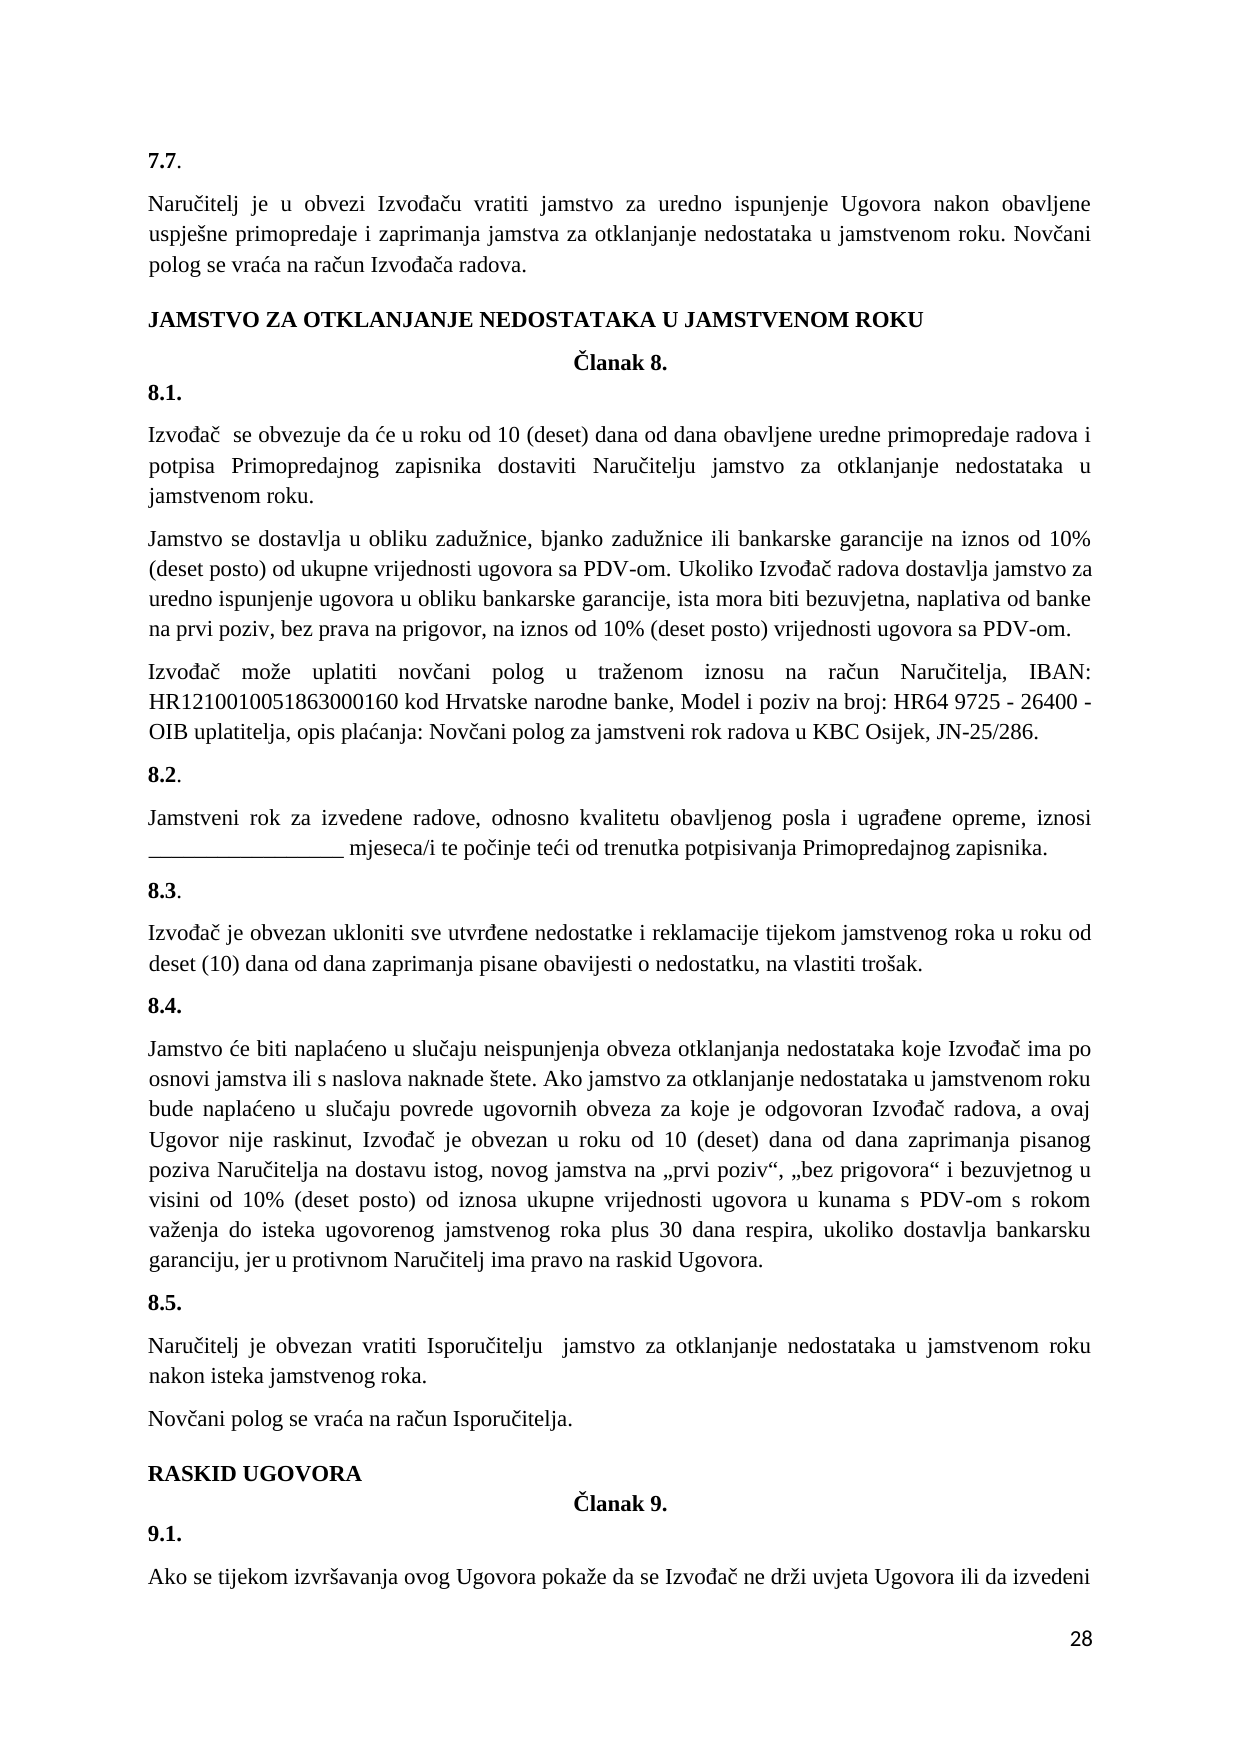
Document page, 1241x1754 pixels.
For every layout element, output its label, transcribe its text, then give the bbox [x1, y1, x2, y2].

text 8.4. [148, 992, 1093, 1019]
text 8.2. [148, 761, 1093, 787]
text 8.1. [148, 379, 1093, 405]
text Izvođač se obvezuje da će u roku od 10 (deset) dana od dana obavljene uredne primopredaje radova i potpisa Primopredajnog zapisnika dostaviti Naručitelju jamstvo za otklanjanje nedostataka u jamstvenom roku. [148, 422, 1093, 508]
text Jamstvo se dostavlja u obliku zadužnice, bjanko zadužnice ili bankarske garancije na iznos od 10% (deset posto) od ukupne vrijednosti ugovora sa PDV-om. Ukoliko Izvođač radova dostavlja jamstvo za uredno ispunjenje ugovora u obliku bankarske garancije, ista mora biti bezuvjetna, naplativa od banke na prvi poziv, bez prava na prigovor, na iznos od 10% (deset posto) vrijednosti ugovora sa PDV-om. [148, 525, 1093, 642]
text Naručitelj je u obvezi Izvođaču vratiti jamstvo za uredno ispunjenje Ugovora nakon obavljene uspješne primopredaje i zaprimanja jamstva za otklanjanje nedostataka u jamstvenom roku. Novčani polog se vraća na račun Izvođača radova. [148, 190, 1093, 277]
text Novčani polog se vraća na račun Isporučitelja. [148, 1405, 1093, 1431]
text Naručitelj je obvezan vratiti Isporučitelju jamstvo za otklanjanje nedostataka u jamstvenom roku nakon isteka jamstvenog roka. [148, 1332, 1093, 1388]
text Izvođač je obvezan ukloniti sve utvrđene nedostatke i reklamacije tijekom jamstvenog roka u roku od deset (10) dana od dana zaprimanja pisane obavijesti o nedostatku, na vlastiti trošak. [148, 919, 1093, 976]
text Jamstvo će biti naplaćeno u slučaju neispunjenja obveza otklanjanja nedostataka koje Izvođač ima po osnovi jamstva ili s naslova naknade štete. Ako jamstvo za otklanjanje nedostataka u jamstvenom roku bude naplaćeno u slučaju povrede ugovornih obveza za koje je odgovoran Izvođač radova, a ovaj Ugovor nije raskinut, Izvođač je obvezan u roku od 10 (deset) dana od dana zaprimanja pisanog poziva Naručitelja na dostavu istog, novog jamstva na „prvi poziv“, „bez prigovora“ i bezuvjetnog u visini od 10% (deset posto) od iznosa ukupne vrijednosti ugovora u kunama s PDV-om s rokom važenja do isteka ugovorenog jamstvenog roka plus 30 dana respira, ukoliko dostavlja bankarsku garanciju, jer u protivnom Naručitelj ima pravo na raskid Ugovora. [148, 1035, 1093, 1273]
text 8.5. [148, 1289, 1093, 1316]
text Jamstveni rok za izvedene radove, odnosno kvalitetu obavljenog posla i ugrađene opreme, iznosi _________________ mjeseca/i te počinje teći od trenutka potpisivanja Primopredajnog zapisnika. [148, 804, 1093, 860]
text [148, 1563, 1093, 1589]
text 8.3. [148, 877, 1093, 903]
text Članak 9. [148, 1490, 1093, 1517]
text 9.1. [148, 1521, 1093, 1547]
text Članak 8. [148, 349, 1093, 375]
text JAMSTVO ZA OTKLANJANJE NEDOSTATAKA U JAMSTVENOM ROKU [148, 306, 1093, 332]
text RASKID UGOVORA [148, 1460, 1093, 1486]
text 7.7. [148, 148, 1093, 174]
text Izvođač može uplatiti novčani polog u traženom iznosu na račun Naručitelja, IBAN: HR1210010051863000160 kod Hrvatske narodne banke, Model i poziv na broj: HR64 9725 - 26400 - OIB uplatitelja, opis plaćanja: Novčani polog za jamstveni rok radova u KBC Osijek, JN-25/286. [148, 658, 1093, 745]
